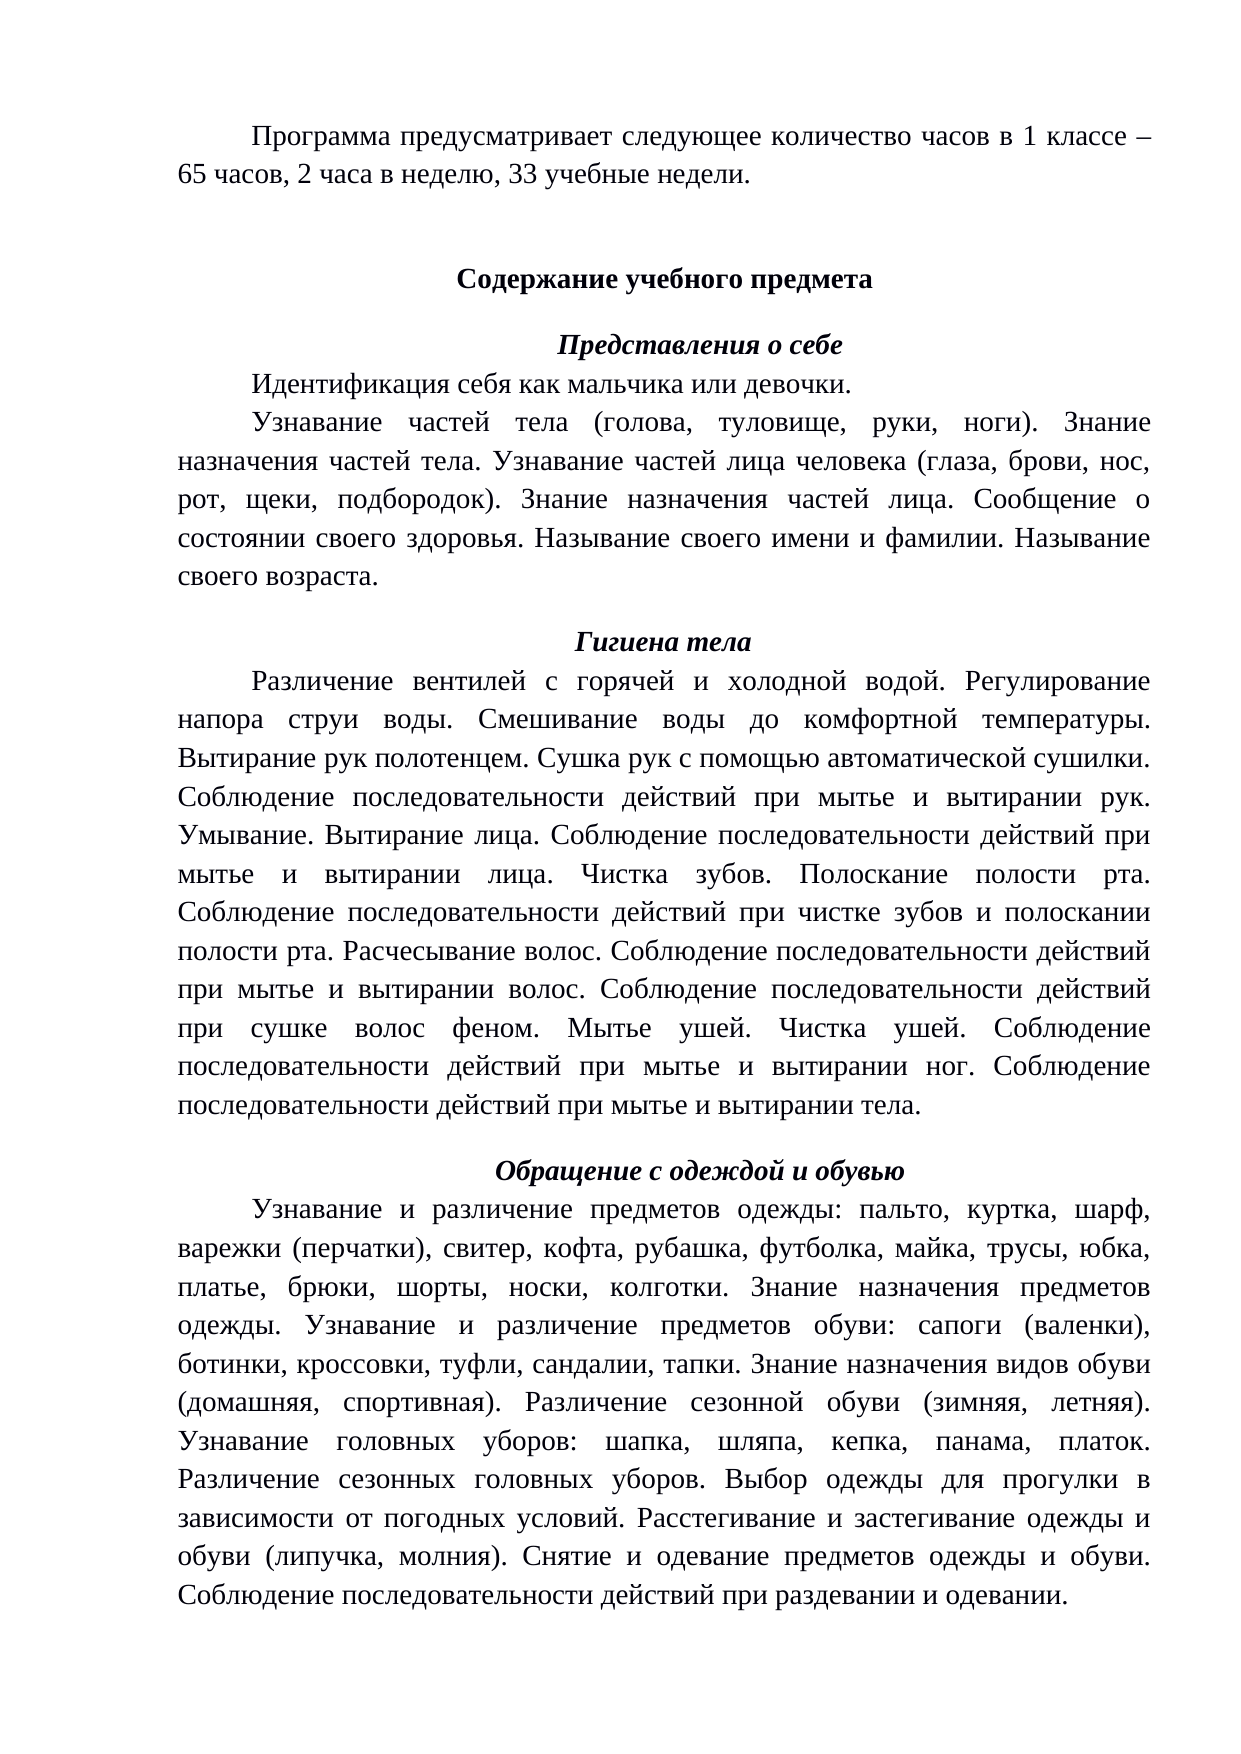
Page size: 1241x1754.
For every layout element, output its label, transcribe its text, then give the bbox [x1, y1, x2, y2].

text Гигиена тела [177, 624, 1152, 658]
text Узнавание и различение предметов одежды: пальто, куртка, шарф, варежки (перчатки), свитер, кофта, рубашка, футболка, майка, трусы, юбка, платье, брюки, шорты, носки, колготки. Знание назначения предметов одежды. Узнавание и различение предметов обуви: сапоги (валенки), ботинки, кроссовки, туфли, сандалии, тапки. Знание назначения видов обуви (домашняя, спортивная). Различение сезонной обуви (зимняя, летняя). Узнавание головных уборов: шапка, шляпа, кепка, панама, платок. Различение сезонных головных уборов. Выбор одежды для прогулки в зависимости от погодных условий. Расстегивание и застегивание одежды и обуви (липучка, молния). Снятие и одевание предметов одежды и обуви. Соблюдение последовательности действий при раздевании и одевании. [177, 1192, 1152, 1611]
text Обращение с одеждой и обувью [177, 1153, 1152, 1187]
text Различение вентилей с горячей и холодной водой. Регулирование напора струи воды. Смешивание воды до комфортной температуры. Вытирание рук полотенцем. Сушка рук с помощью автоматической сушилки. Соблюдение последовательности действий при мытье и вытирании рук. Умывание. Вытирание лица. Соблюдение последовательности действий при мытье и вытирании лица. Чистка зубов. Полоскание полости рта. Соблюдение последовательности действий при чистке зубов и полоскании полости рта. Расчесывание волос. Соблюдение последовательности действий при мытье и вытирании волос. Соблюдение последовательности действий при сушке волос феном. Мытье ушей. Чистка ушей. Соблюдение последовательности действий при мытье и вытирании ног. Соблюдение последовательности действий при мытье и вытирании тела. [177, 663, 1152, 1121]
text Программа предусматривает следующее количество часов в 1 классе – 65 часов, 2 часа в неделю, 33 учебные недели. [177, 118, 1152, 190]
text Содержание учебного предмета [177, 261, 1152, 295]
text Узнавание частей тела (голова, туловище, руки, ноги). Знание назначения частей тела. Узнавание частей лица человека (глаза, брови, нос, рот, щеки, подбородок). Знание назначения частей лица. Сообщение о состоянии своего здоровья. Называние своего имени и фамилии. Называние своего возраста. [177, 404, 1152, 592]
text Представления о себе [177, 327, 1152, 361]
text Идентификация себя как мальчика или девочки. [177, 366, 1152, 399]
